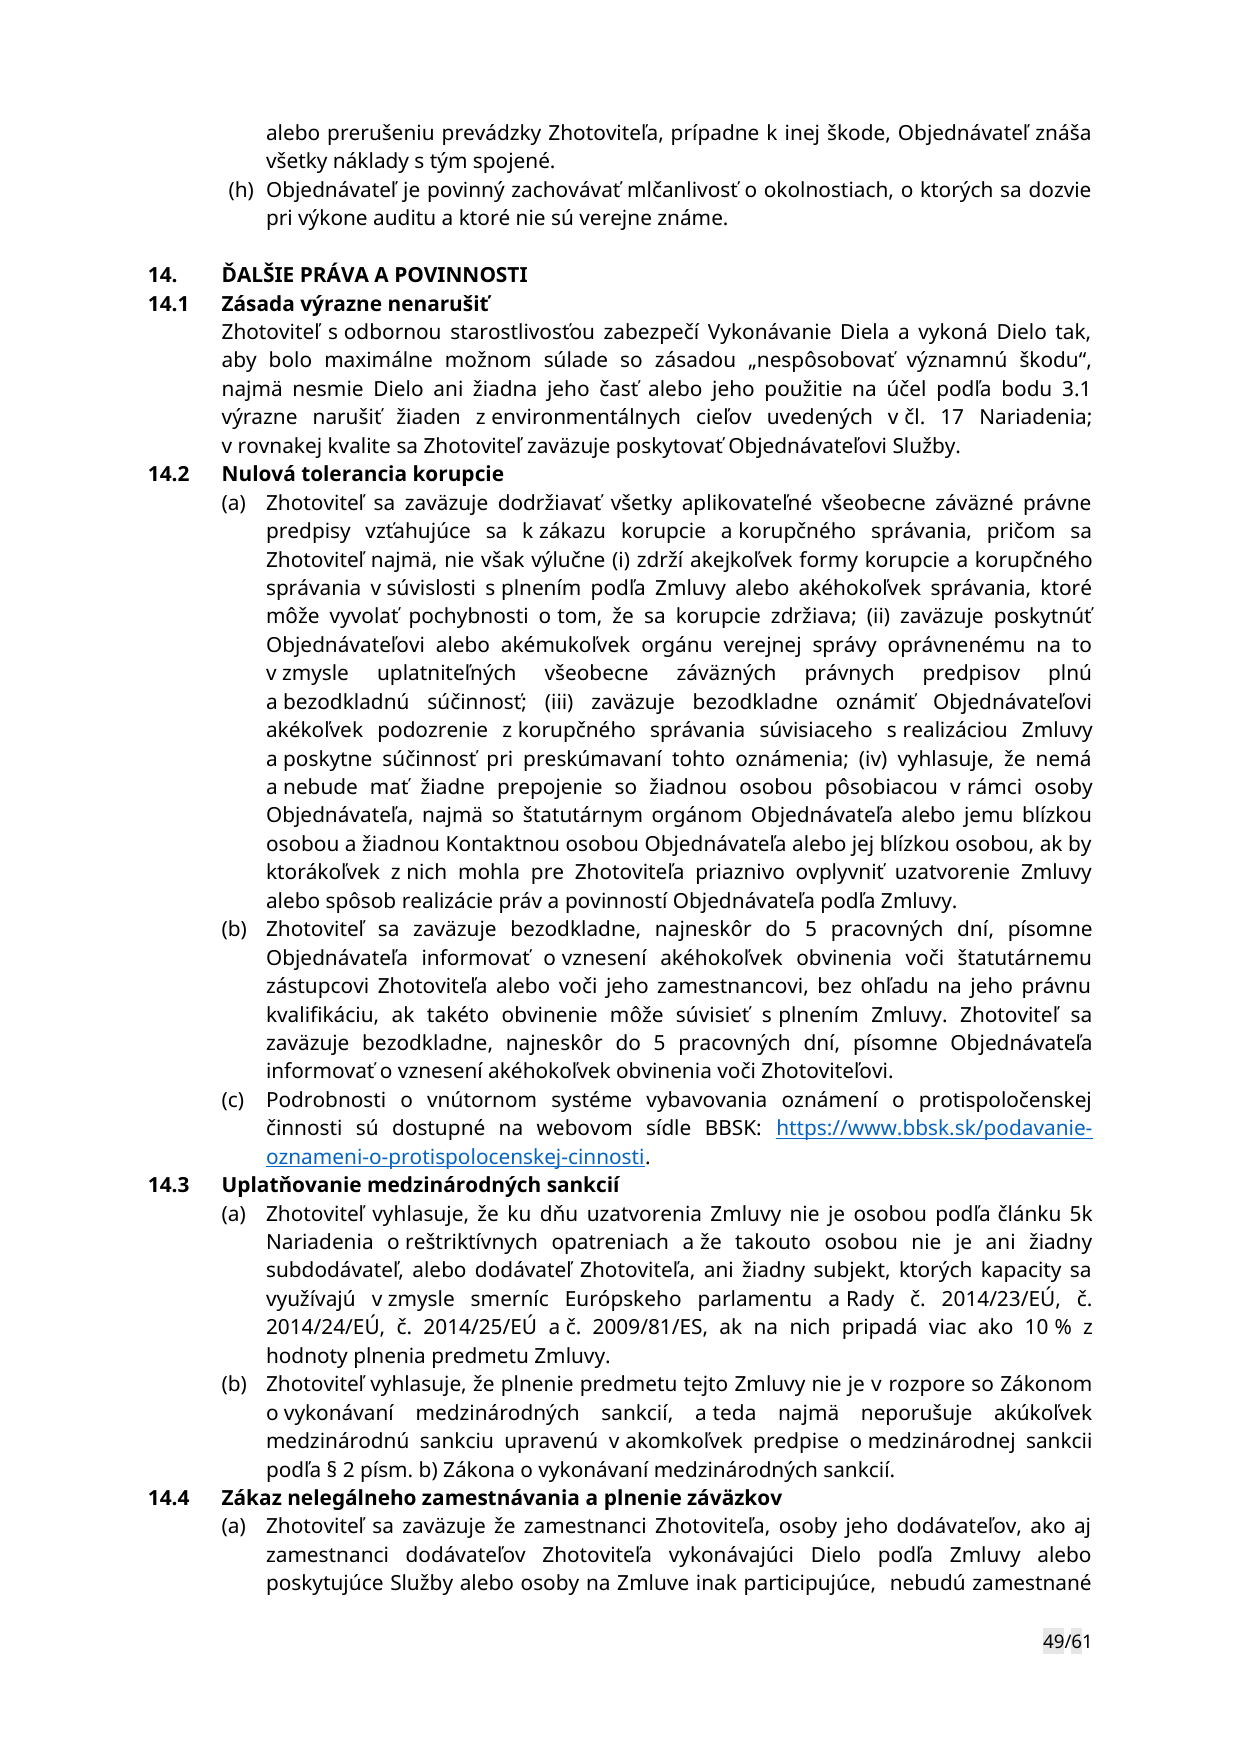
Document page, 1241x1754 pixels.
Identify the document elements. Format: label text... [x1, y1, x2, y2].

text 14.3 Uplatňovanie medzinárodných sankcií [148, 1170, 1093, 1199]
list Objednávateľ je povinný zachovávať mlčanlivosť o okolnostiach, o ktorých sa dozvie pri výkone auditu a ktoré nie sú verejne známe. [228, 175, 1093, 232]
text (a) Zhotoviteľ sa zaväzuje dodržiavať všetky aplikovateľné všeobecne záväzné právne predpisy vzťahujúce sa k zákazu korupcie a korupčného správania, pričom sa Zhotoviteľ najmä, nie však výlučne (i) zdrží akejkoľvek formy korupcie a korupčného správania v súvislosti s plnením podľa Zmluvy alebo akéhokoľvek správania, ktoré môže vyvolať pochybnosti o tom, že sa korupcie zdržiava; (ii) zaväzuje poskytnúť Objednávateľovi alebo akémukoľvek orgánu verejnej správy oprávnenému na to v zmysle uplatniteľných všeobecne záväzných právnych predpisov plnú a bezodkladnú súčinnosť; (iii) zaväzuje bezodkladne oznámiť Objednávateľovi akékoľvek podozrenie z korupčného správania súvisiaceho s realizáciou Zmluvy a poskytne súčinnosť pri preskúmavaní tohto oznámenia; (iv) vyhlasuje, že nemá a nebude mať žiadne prepojenie so žiadnou osobou pôsobiacou v rámci osoby Objednávateľa, najmä so štatutárnym orgánom Objednávateľa alebo jemu blízkou osobou a žiadnou Kontaktnou osobou Objednávateľa alebo jej blízkou osobou, ak by ktorákoľvek z nich mohla pre Zhotoviteľa priaznivo ovplyvniť uzatvorenie Zmluvy alebo spôsob realizácie práv a povinností Objednávateľa podľa Zmluvy. [221, 488, 1093, 914]
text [221, 1512, 1093, 1597]
text 14. ĎALŠIE PRÁVA A POVINNOSTI [148, 260, 1093, 289]
text (c) Podrobnosti o vnútornom systéme vybavovania oznámení o protispoločenskej činnosti sú dostupné na webovom sídle BBSK: https://www.bbsk.sk/podavanie-oznameni-o-protispolocenskej-cinnosti. [221, 1085, 1093, 1170]
text 14.1 Zásada výrazne nenarušiť [148, 289, 1093, 317]
text (a) Zhotoviteľ vyhlasuje, že ku dňu uzatvorenia Zmluvy nie je osobou podľa článku 5k Nariadenia o reštriktívnych opatreniach a že takouto osobou nie je ani žiadny subdodávateľ, alebo dodávateľ Zhotoviteľa, ani žiadny subjekt, ktorých kapacity sa využívajú v zmysle smerníc Európskeho parlamentu a Rady č. 2014/23/EÚ, č. 2014/24/EÚ, č. 2014/25/EÚ a č. 2009/81/ES, ak na nich pripadá viac ako 10 % z hodnoty plnenia predmetu Zmluvy. [221, 1199, 1093, 1369]
text (b) Zhotoviteľ sa zaväzuje bezodkladne, najneskôr do 5 pracovných dní, písomne Objednávateľa informovať o vznesení akéhokoľvek obvinenia voči štatutárnemu zástupcovi Zhotoviteľa alebo voči jeho zamestnancovi, bez ohľadu na jeho právnu kvalifikáciu, ak takéto obvinenie môže súvisieť s plnením Zmluvy. Zhotoviteľ sa zaväzuje bezodkladne, najneskôr do 5 pracovných dní, písomne Objednávateľa informovať o vznesení akéhokoľvek obvinenia voči Zhotoviteľovi. [221, 914, 1093, 1085]
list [228, 118, 1093, 175]
text 14.4 Zákaz nelegálneho zamestnávania a plnenie záväzkov [148, 1483, 1093, 1512]
text 14.2 Nulová tolerancia korupcie [148, 459, 1093, 488]
text Zhotoviteľ s odbornou starostlivosťou zabezpečí Vykonávanie Diela a vykoná Dielo tak, aby bolo maximálne možnom súlade so zásadou „nespôsobovať významnú škodu“, najmä nesmie Dielo ani žiadna jeho časť alebo jeho použitie na účel podľa bodu 3.1 výrazne narušiť žiaden z environmentálnych cieľov uvedených v čl. 17 Nariadenia; v rovnakej kvalite sa Zhotoviteľ zaväzuje poskytovať Objednávateľovi Služby. [148, 317, 1093, 459]
text (b) Zhotoviteľ vyhlasuje, že plnenie predmetu tejto Zmluvy nie je v rozpore so Zákonom o vykonávaní medzinárodných sankcií, a teda najmä neporušuje akúkoľvek medzinárodnú sankciu upravenú v akomkoľvek predpise o medzinárodnej sankcii podľa § 2 písm. b) Zákona o vykonávaní medzinárodných sankcií. [221, 1369, 1093, 1483]
